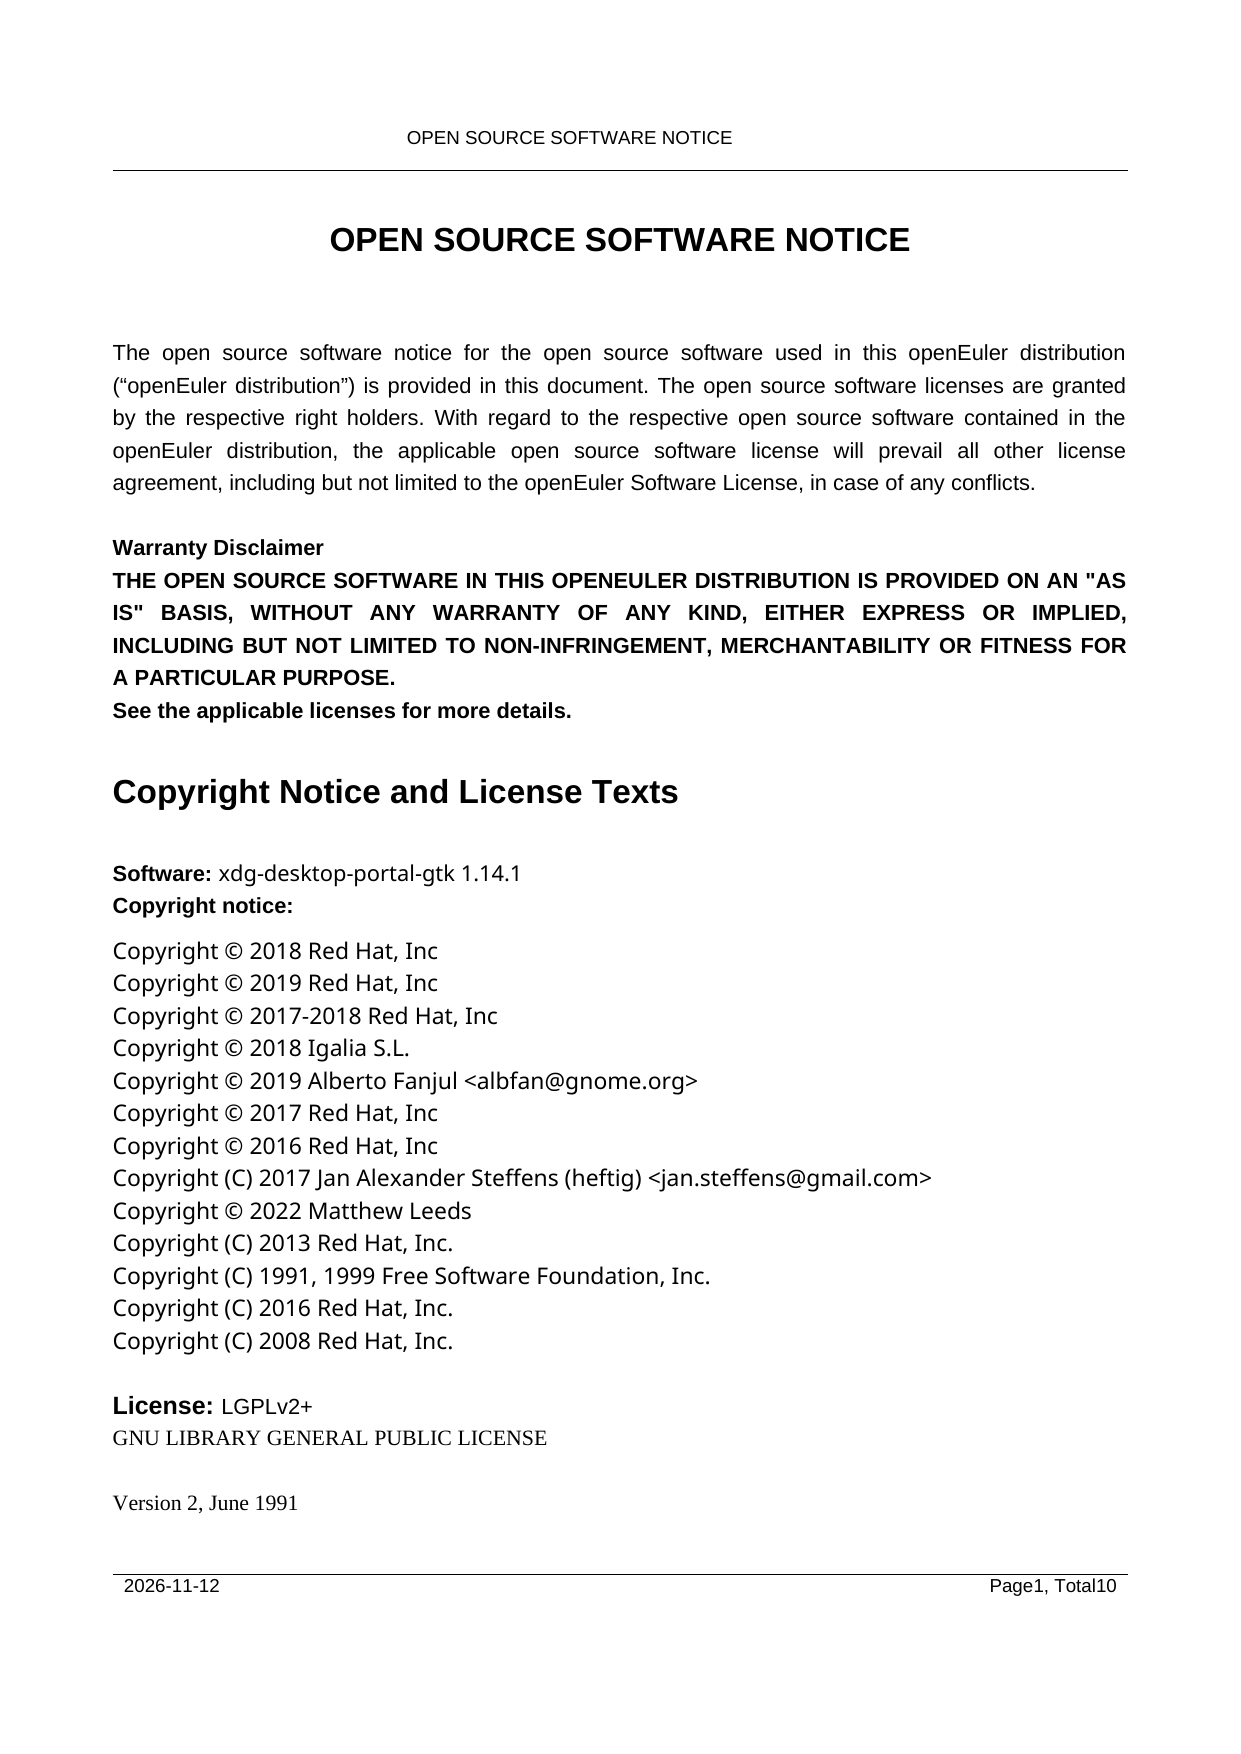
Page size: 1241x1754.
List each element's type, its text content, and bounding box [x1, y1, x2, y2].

title Software: xdg-desktop-portal-gtk 1.14.1 [112, 856, 1128, 889]
text THE OPEN SOURCE SOFTWARE IN THIS OPENEULER DISTRIBUTION IS PROVIDED ON AN "AS IS" BASIS, WITHOUT ANY WARRANTY OF ANY KIND, EITHER EXPRESS OR IMPLIED, INCLUDING BUT NOT LIMITED TO NON-INFRINGEMENT, MERCHANTABILITY OR FITNESS FOR A PARTICULAR PURPOSE. See the applicable licenses for more details. [112, 564, 1128, 726]
text Warranty Disclaimer [112, 531, 1128, 564]
text Copyright Notice and License Texts [112, 759, 1128, 824]
text Copyright notice: [112, 889, 1128, 921]
text OPEN SOURCE SOFTWARE NOTICE [112, 206, 1128, 271]
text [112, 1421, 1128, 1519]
text License: LGPLv2+ [112, 1389, 1128, 1421]
text Copyright © 2018 Red Hat, Inc Copyright © 2019 Red Hat, Inc Copyright © 2017-2018 Red Hat, Inc Copyright © 2018 Igalia S.L. Copyright © 2019 Alberto Fanjul <albfan@gnome.org> Copyright © 2017 Red Hat, Inc Copyright © 2016 Red Hat, Inc Copyright (C) 2017 Jan Alexander Steffens (heftig) <jan.steffens@gmail.com> Copyright © 2022 Matthew Leeds Copyright (C) 2013 Red Hat, Inc. Copyright (C) 1991, 1999 Free Software Foundation, Inc. Copyright (C) 2016 Red Hat, Inc. Copyright (C) 2008 Red Hat, Inc. [112, 934, 1128, 1389]
text The open source software notice for the open source software used in this openEuler distribution (“openEuler distribution”) is provided in this document. The open source software licenses are granted by the respective right holders. With regard to the respective open source software contained in the openEuler distribution, the applicable open source software license will prevail all other license agreement, including but not limited to the openEuler Software License, in case of any conflicts. [112, 336, 1128, 499]
